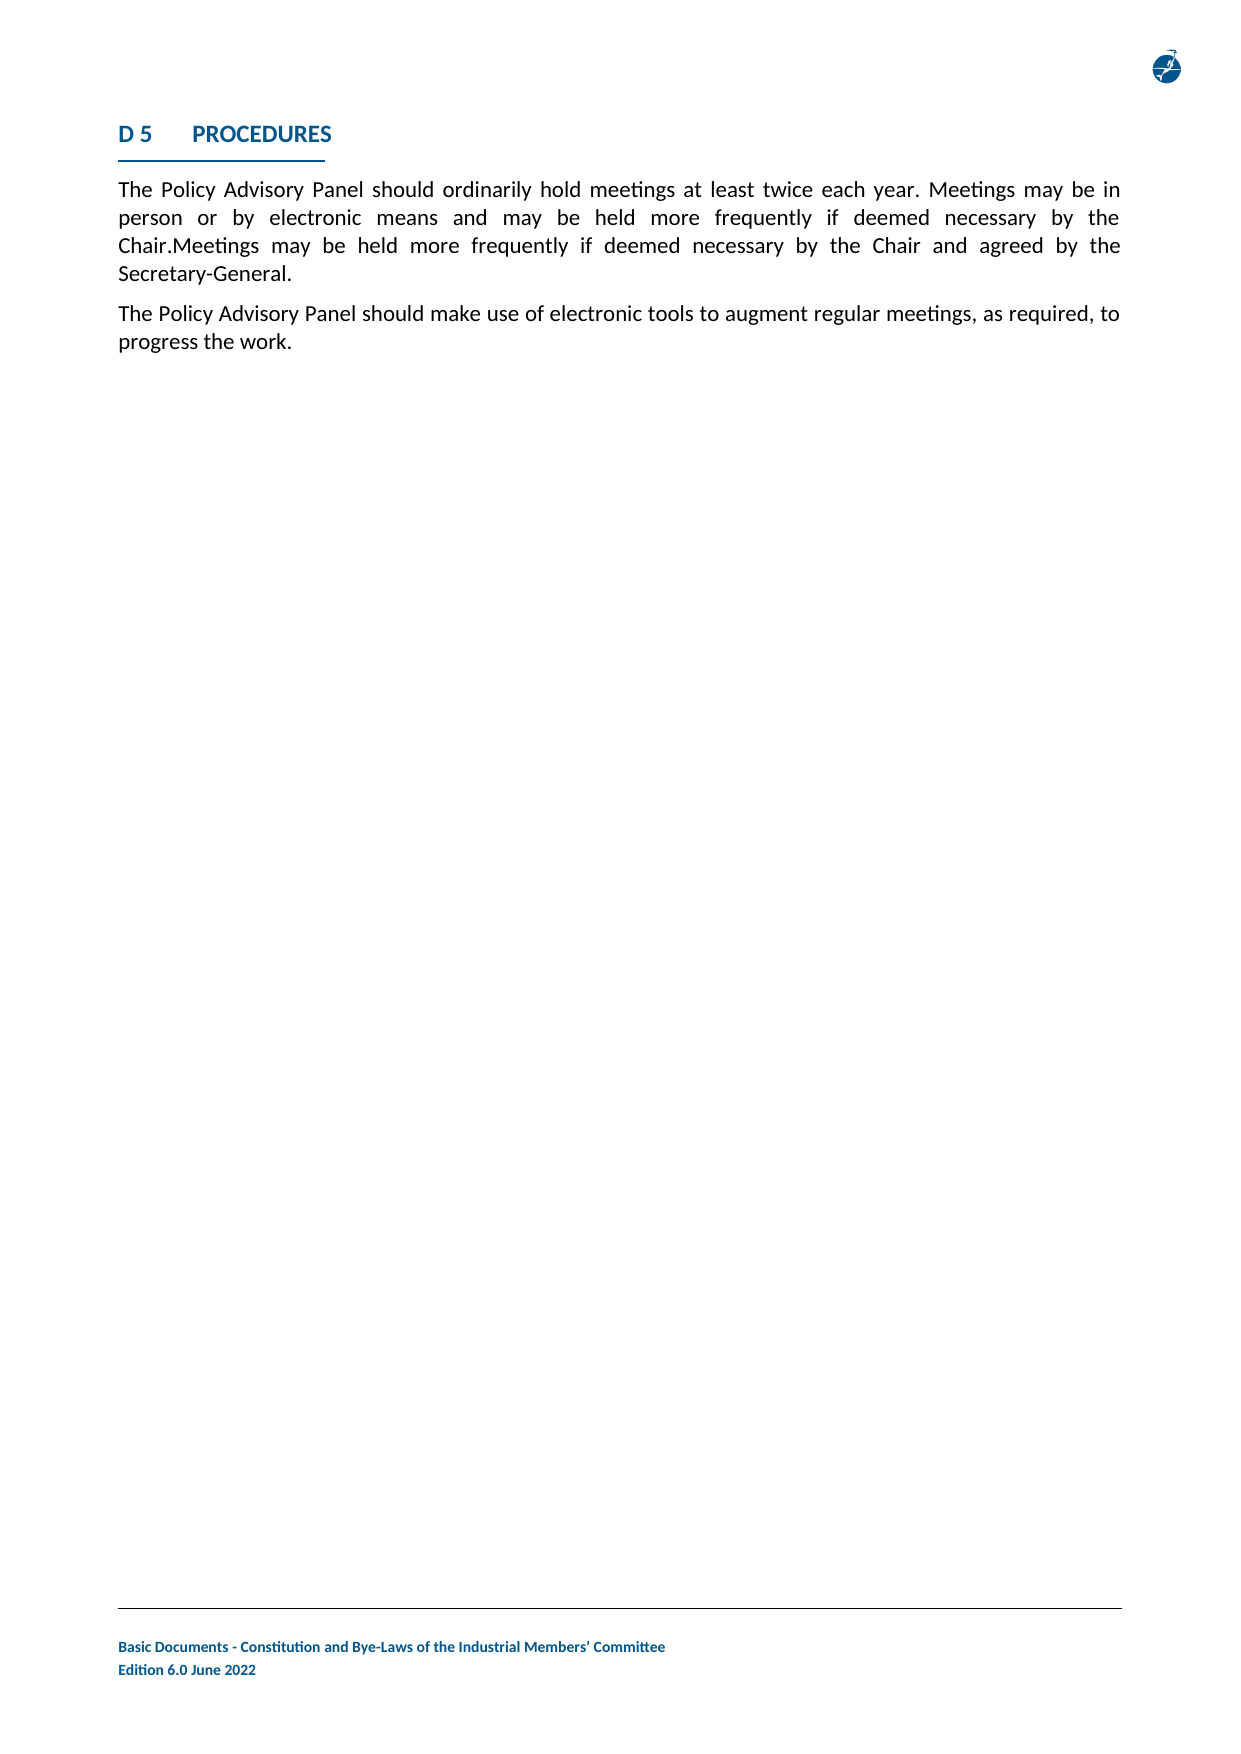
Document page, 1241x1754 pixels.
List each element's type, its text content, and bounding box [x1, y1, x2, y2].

text The Policy Advisory Panel should ordinarily hold meetings at least twice each year. [118, 175, 1122, 287]
text Procedures [118, 118, 1122, 149]
picture [1121, 0, 1240, 118]
text The Policy Advisory Panel should make use of electronic tools as required, to progress the work. [118, 299, 1122, 355]
